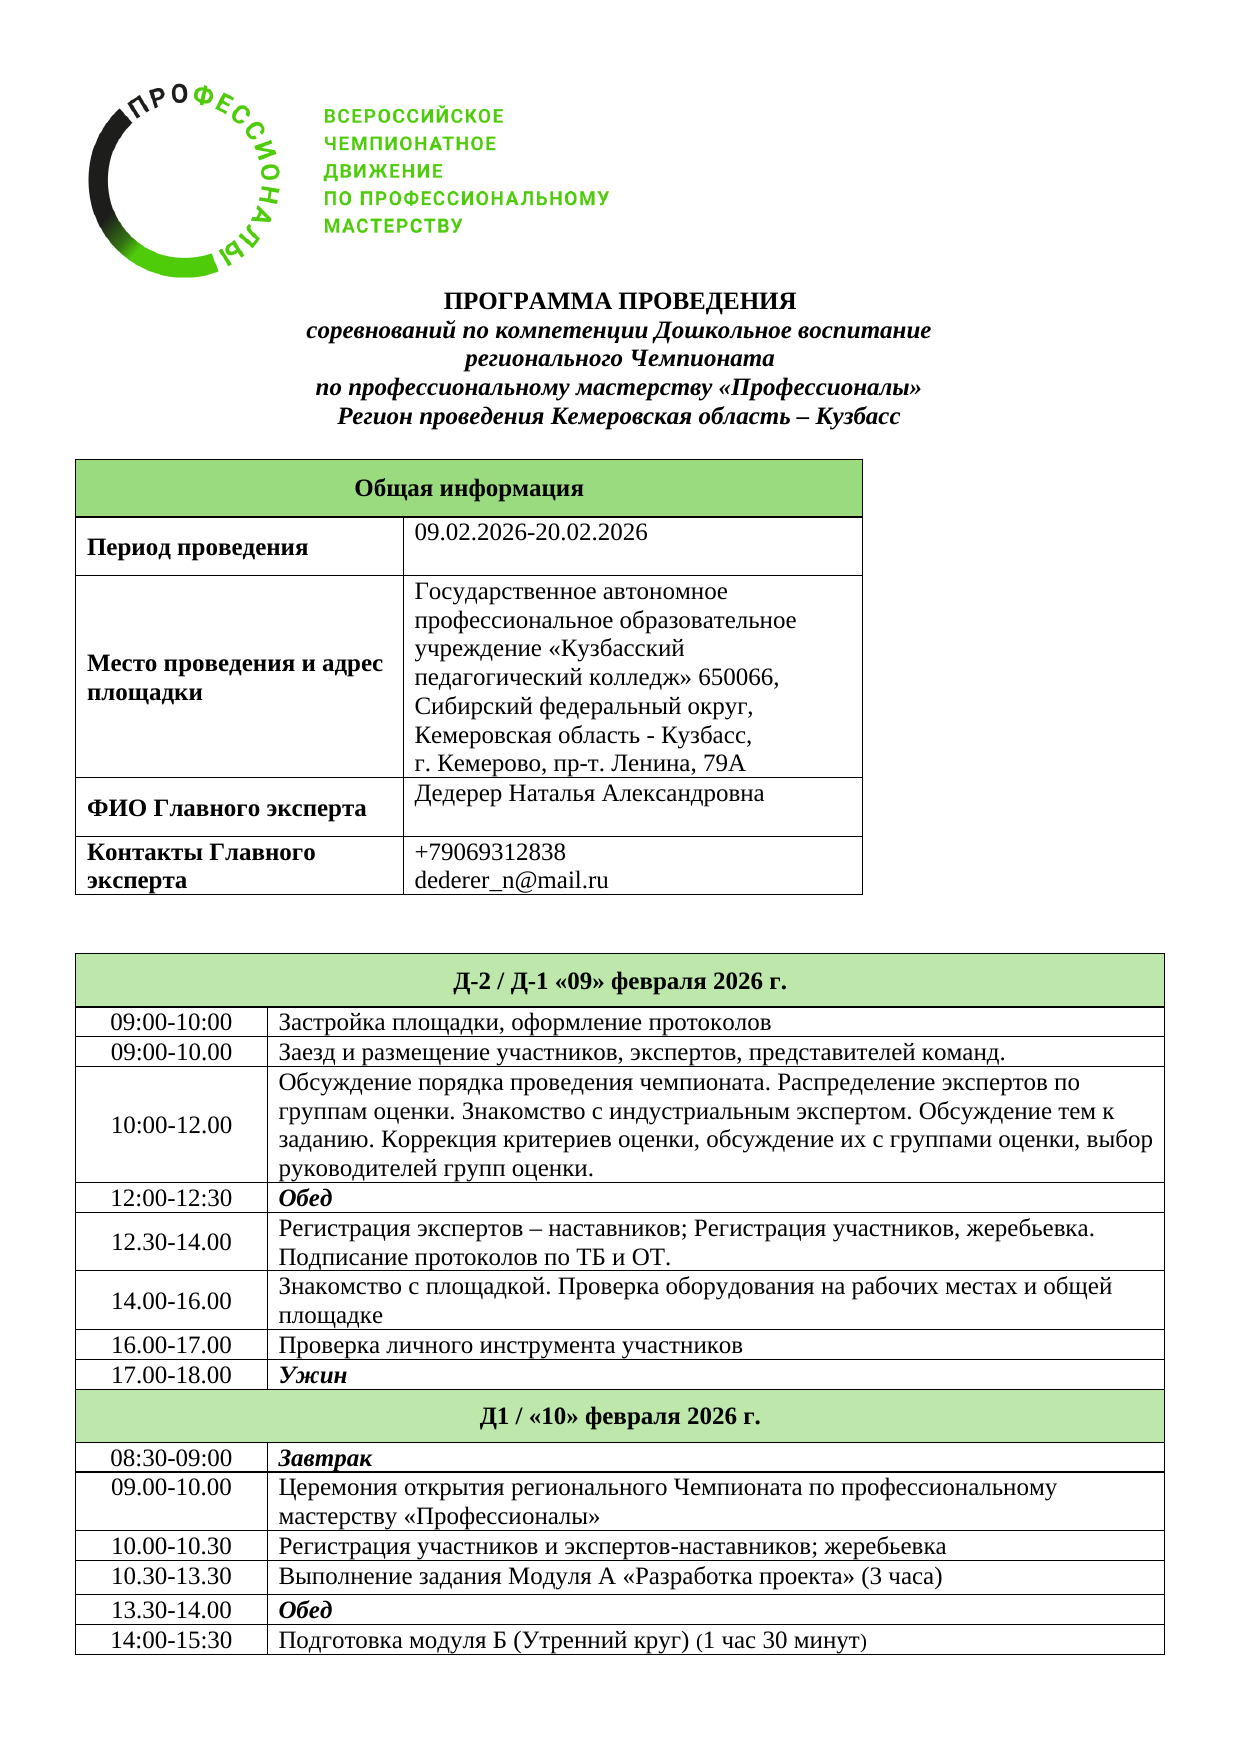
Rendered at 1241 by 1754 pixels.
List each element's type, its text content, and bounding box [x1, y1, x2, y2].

table_cell Церемония открытия регионального Чемпионата по профессиональному мастерству «Профессионалы» [268, 1473, 1164, 1530]
table_cell Обсуждение порядка проведения чемпионата. Распределение экспертов по группам оценки. Знакомство с индустриальным экспертом. Обсуждение тем к заданию. Коррекция критериев оценки, обсуждение их с группами оценки, выбор руководителей групп оценки. [268, 1067, 1164, 1182]
table_cell Подготовка модуля Б (Утренний круг) (1 час 30 минут) [268, 1625, 1164, 1653]
table_cell 12.30-14.00 [76, 1213, 267, 1270]
table_cell 09:00-10:00 [76, 1008, 267, 1036]
table_cell 08:30-09:00 [76, 1443, 267, 1471]
table_cell Обед [268, 1183, 1164, 1212]
text ПРОГРАММА ПРОВЕДЕНИЯ [75, 286, 1165, 315]
table_cell Контакты Главного эксперта [76, 837, 403, 894]
table_cell +79069312838 dederer_n@mail.ru [404, 837, 862, 894]
text регионального Чемпионата [75, 343, 1165, 372]
table_header Д-2 / Д-1 «09» февраля 2026 г. [76, 954, 1164, 1006]
table_cell 09:00-10.00 [76, 1037, 267, 1066]
table_cell 17.00-18.00 [76, 1360, 267, 1388]
table_cell Застройка площадки, оформление протоколов [268, 1008, 1164, 1036]
table_cell Знакомство с площадкой. Проверка оборудования на рабочих местах и общей площадке [268, 1271, 1164, 1329]
table_cell 14.00-16.00 [76, 1271, 267, 1329]
table_cell Заезд и размещение участников, экспертов, представителей команд. [268, 1037, 1164, 1066]
table_cell Д1 / «10» февраля 2026 г. [76, 1390, 1164, 1442]
table_cell 16.00-17.00 [76, 1330, 267, 1359]
table_cell 09.00-10.00 [76, 1473, 267, 1530]
table_cell Место проведения и адрес площадки [76, 576, 403, 777]
table_cell Дедерер Наталья Александровна [404, 778, 862, 836]
table_cell Регистрация участников и экспертов-наставников; жеребьевка [268, 1531, 1164, 1560]
table_cell 10.30-13.30 [76, 1561, 267, 1594]
picture [75, 75, 618, 286]
table_cell Выполнение задания Модуля А «Разработка проекта» (3 часа) [268, 1561, 1164, 1594]
text по профессиональному мастерству «Профессионалы» [75, 372, 1165, 401]
table_cell Ужин [268, 1360, 1164, 1388]
text соревнований по компетенции Дошкольное воспитание [75, 315, 1165, 343]
table_cell 12:00-12:30 [76, 1183, 267, 1212]
table_cell 10.00-10.30 [76, 1531, 267, 1560]
table_cell Завтрак [268, 1443, 1164, 1471]
table_cell 13.30-14.00 [76, 1595, 267, 1624]
table_cell ФИО Главного эксперта [76, 778, 403, 836]
table_cell Обед [268, 1595, 1164, 1624]
text Регион проведения Кемеровская область – Кузбасс [75, 401, 1165, 430]
table_cell Период проведения [76, 518, 403, 575]
table_cell Проверка личного инструмента участников [268, 1330, 1164, 1359]
table_cell 10:00-12.00 [76, 1067, 267, 1182]
table_cell 09.02.2026-20.02.2026 [404, 518, 862, 575]
table_header Общая информация [76, 460, 862, 516]
table_cell 14:00-15:30 [76, 1625, 267, 1653]
table_cell Государственное автономное профессиональное образовательное учреждение «Кузбасский педагогический колледж» 650066, Сибирский федеральный округ, Кемеровская область - Кузбасс, г. Кемерово, пр-т. Ленина, 79А [404, 576, 862, 777]
table_cell Регистрация экспертов – наставников; Регистрация участников, жеребьевка. Подписание протоколов по ТБ и ОТ. [268, 1213, 1164, 1270]
